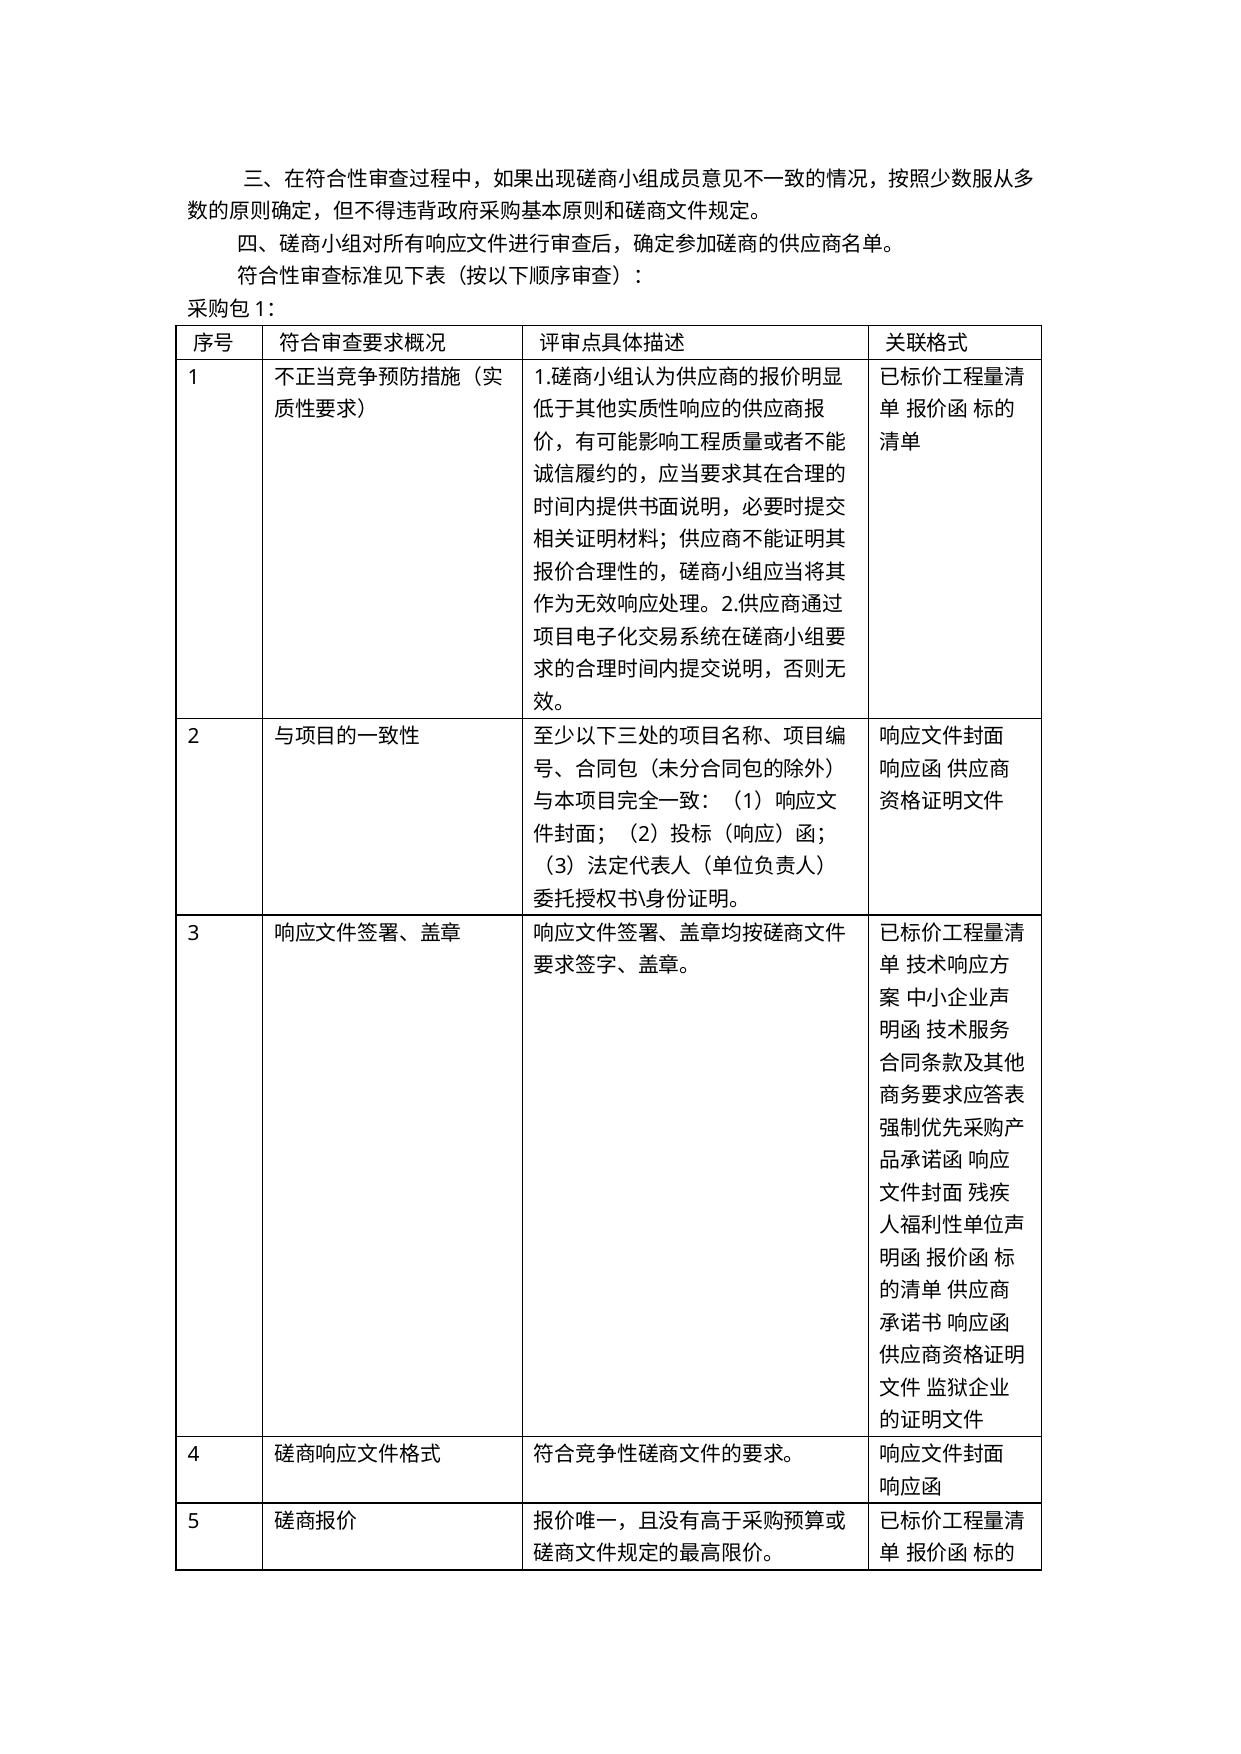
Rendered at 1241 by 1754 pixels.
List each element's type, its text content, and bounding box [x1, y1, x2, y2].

table_header 评审点具体描述 [523, 326, 868, 358]
table_cell 磋商响应文件格式 [263, 1437, 522, 1502]
table_cell 磋商报价 [263, 1504, 522, 1569]
table_cell 响应文件封面 响应函 供应商资格证明文件 [869, 719, 1041, 914]
table_cell 符合竞争性磋商文件的要求。 [523, 1437, 868, 1502]
table_cell 已标价工程量清单 报价函 标的清单 [869, 360, 1041, 718]
table_cell 1 [177, 360, 262, 718]
table_cell 至少以下三处的项目名称、项目编号、合同包（未分合同包的除外）与本项目完全一致：（1）响应文件封面；（2）投标（响应）函；（3）法定代表人（单位负责人）委托授权书\身份证明。 [523, 719, 868, 914]
text 四、磋商小组对所有响应文件进行审查后，确定参加磋商的供应商名单。 [187, 227, 1053, 259]
table_cell 已标价工程量清单 报价函 标的清单 [869, 1504, 1041, 1569]
table_cell 与项目的一致性 [263, 719, 522, 914]
table_cell 响应文件签署、盖章 [263, 916, 522, 1436]
table_header 关联格式 [869, 326, 1041, 358]
table_cell 不正当竞争预防措施（实质性要求） [263, 360, 522, 718]
text 三、在符合性审查过程中，如果出现磋商小组成员意见不一致的情况，按照少数服从多数的原则确定，但不得违背政府采购基本原则和磋商文件规定。 [187, 162, 1053, 227]
table_header 符合审查要求概况 [263, 326, 522, 358]
table_cell 响应文件封面 响应函 [869, 1437, 1041, 1502]
table_cell 已标价工程量清单 技术响应方案 中小企业声明函 技术服务合同条款及其他商务要求应答表 强制优先采购产品承诺函 响应文件封面 残疾人福利性单位声明函 报价函 标的清单 供应商承诺书 响应函 供应商资格证明文件 监狱企业的证明文件 [869, 916, 1041, 1436]
table_cell 响应文件签署、盖章均按磋商文件要求签字、盖章。 [523, 916, 868, 1436]
table_cell 2 [177, 719, 262, 914]
text 符合性审查标准见下表（按以下顺序审查）： [187, 259, 1053, 292]
table_cell 1.磋商小组认为供应商的报价明显低于其他实质性响应的供应商报价，有可能影响工程质量或者不能诚信履约的，应当要求其在合理的时间内提供书面说明，必要时提交相关证明材料；供应商不能证明其报价合理性的，磋商小组应当将其作为无效响应处理。2.供应商通过项目电子化交易系统在磋商小组要求的合理时间内提交说明，否则无效。 [523, 360, 868, 718]
table_cell 5 [177, 1504, 262, 1569]
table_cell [523, 1504, 868, 1569]
text 采购包1： [187, 292, 1053, 324]
table_header 序号 [177, 326, 262, 358]
table_cell 3 [177, 916, 262, 1436]
table_cell 4 [177, 1437, 262, 1502]
